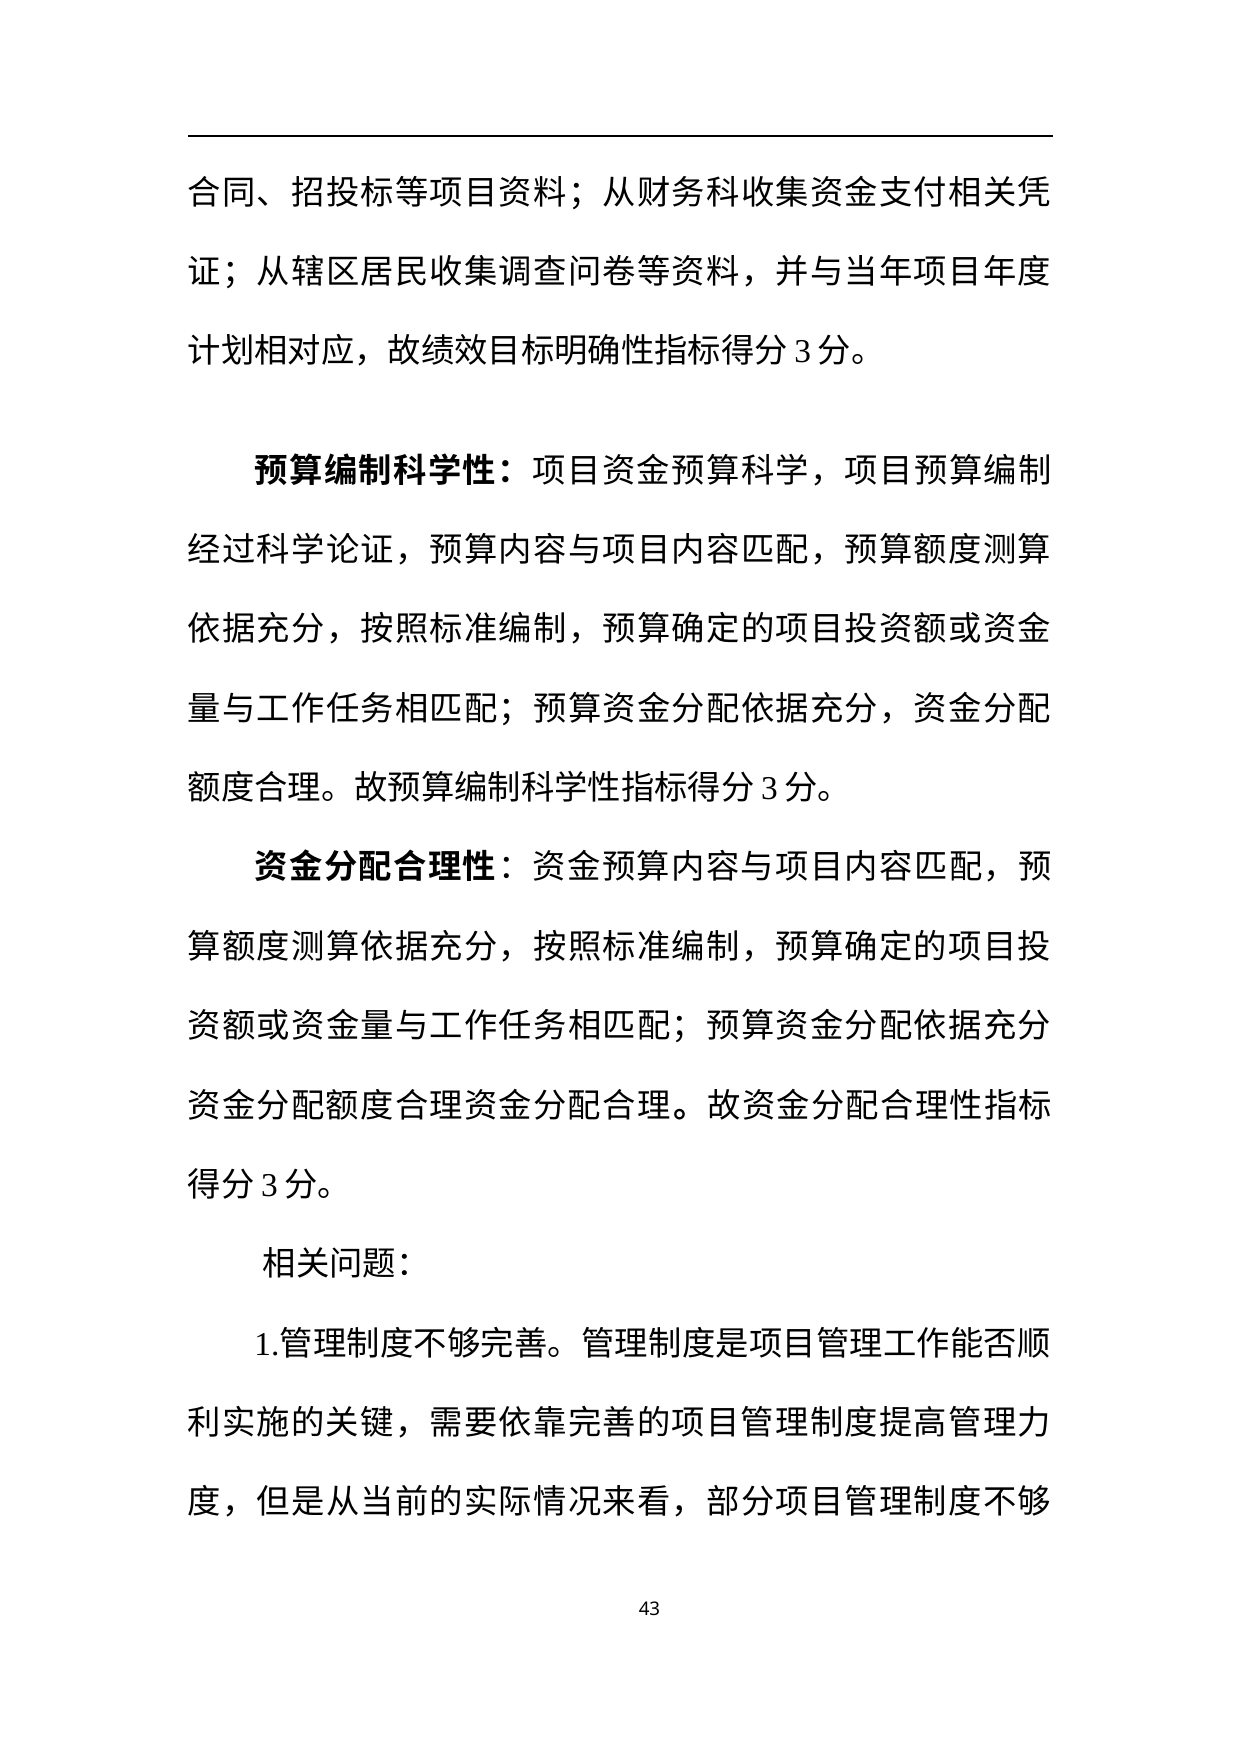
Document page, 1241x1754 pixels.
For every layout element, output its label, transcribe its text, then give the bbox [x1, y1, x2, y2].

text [187, 1301, 1053, 1539]
text 预算编制科学性：项目资金预算科学，项目预算编制经过科学论证，预算内容与项目内容匹配，预算额度测算依据充分，按照标准编制，预算确定的项目投资额或资金量与工作任务相匹配；预算资金分配依据充分，资金分配额度合理。故预算编制科学性指标得分3分。 [187, 428, 1053, 825]
text 相关问题： [187, 1222, 1053, 1301]
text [187, 150, 1053, 388]
text 资金分配合理性：资金预算内容与项目内容匹配，预算额度测算依据充分，按照标准编制，预算确定的项目投资额或资金量与工作任务相匹配；预算资金分配依据充分，资金分配额度合理资金分配合理。故资金分配合理性指标得分3分。 [187, 825, 1053, 1222]
